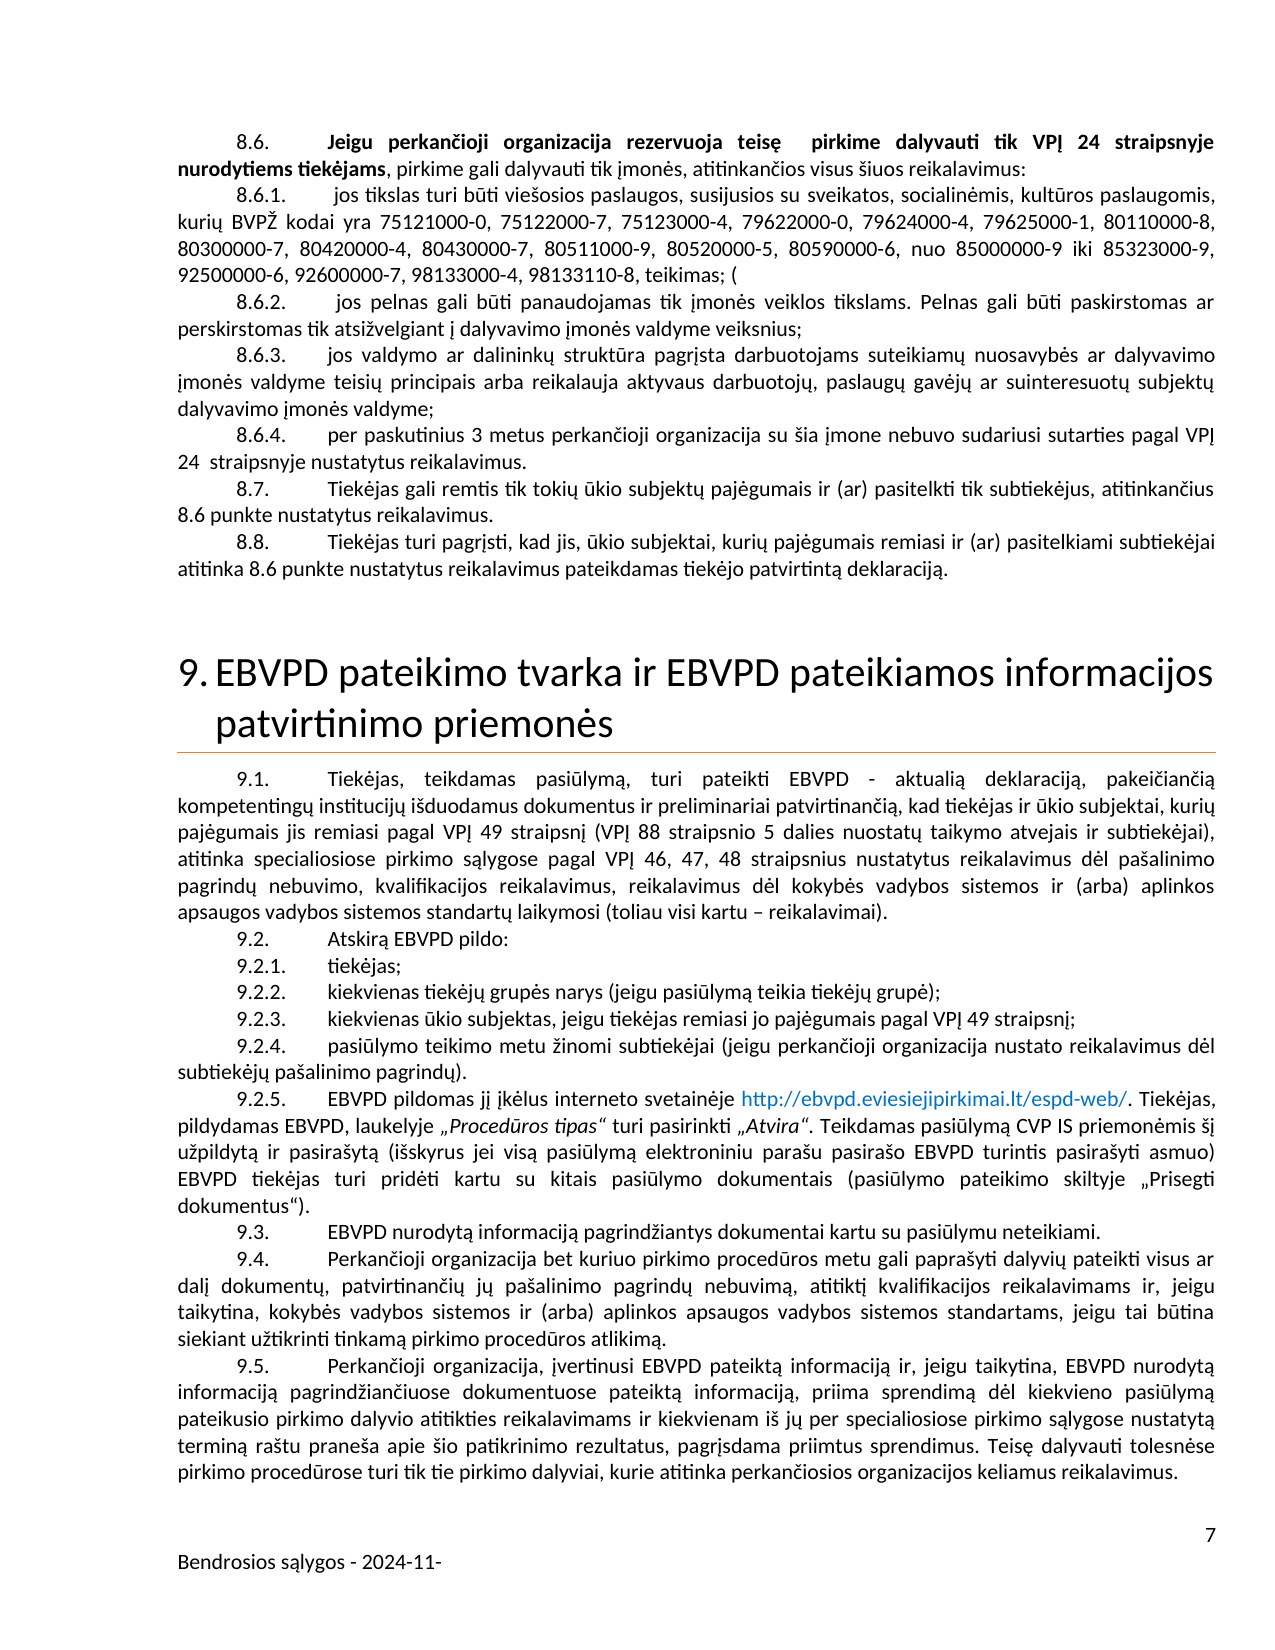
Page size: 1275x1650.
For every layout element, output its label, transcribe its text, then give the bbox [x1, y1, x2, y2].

list jos pelnas gali būti panaudojamas tik įmonės veiklos tikslams. Pelnas gali būti paskirstomas ar perskirstomas tik atsižvelgiant į dalyvavimo įmonės valdyme veiksnius; [177, 288, 1216, 342]
list jos tikslas turi būti viešosios paslaugos, susijusios su sveikatos, socialinėmis, kultūros paslaugomis, kurių BVPŽ kodai yra 75121000-0, 75122000-7, 75123000-4, 79622000-0, 79624000-4, 79625000-1, 80110000-8, 80300000-7, 80420000-4, 80430000-7, 80511000-9, 80520000-5, 80590000-6, nuo 85000000-9 iki 85323000-9, 92500000-6, 92600000-7, 98133000-4, 98133110-8, teikimas; ( [177, 182, 1216, 288]
list Tiekėjas, teikdamas pasiūlymą, turi pateikti EBVPD - aktualią deklaraciją, pakeičiančią kompetentingų institucijų išduodamus dokumentus ir preliminariai patvirtinančią, kad tiekėjas ir ūkio subjektai, kurių pajėgumais jis remiasi pagal VPĮ 49 straipsnį (VPĮ 88 straipsnio 5 dalies nuostatų taikymo atvejais ir subtiekėjai), atitinka specialiosiose pirkimo sąlygose pagal VPĮ 46, 47, 48 straipsnius nustatytus reikalavimus dėl pašalinimo pagrindų nebuvimo, kvalifikacijos reikalavimus, reikalavimus dėl kokybės vadybos sistemos ir (arba) aplinkos apsaugos vadybos sistemos standartų laikymosi (toliau visi kartu – reikalavimai). [177, 765, 1216, 925]
list Perkančioji organizacija bet kuriuo pirkimo procedūros metu gali paprašyti dalyvių pateikti visus ar dalį dokumentų, patvirtinančių jų pašalinimo pagrindų nebuvimą, atitiktį kvalifikacijos reikalavimams ir, jeigu taikytina, kokybės vadybos sistemos ir (arba) aplinkos apsaugos vadybos sistemos standartams, jeigu tai būtina siekiant užtikrinti tinkamą pirkimo procedūros atlikimą. [177, 1245, 1216, 1352]
list EBVPD pildomas jį įkėlus interneto svetainėje http://ebvpd.eviesiejipirkimai.lt/espd-web/. Tiekėjas, pildydamas EBVPD, laukelyje „Procedūros tipas“ turi pasirinkti „Atvira“. Teikdamas pasiūlymą CVP IS priemonėmis šį užpildytą ir pasirašytą (išskyrus jei visą pasiūlymą elektroniniu parašu pasirašo EBVPD turintis pasirašyti asmuo) EBVPD tiekėjas turi pridėti kartu su kitais pasiūlymo dokumentais (pasiūlymo pateikimo skiltyje „Prisegti dokumentus“). [177, 1085, 1216, 1218]
list kiekvienas tiekėjų grupės narys (jeigu pasiūlymą teikia tiekėjų grupė); [177, 978, 1216, 1005]
list jos valdymo ar dalininkų struktūra pagrįsta darbuotojams suteikiamų nuosavybės ar dalyvavimo įmonės valdyme teisių principais arba reikalauja aktyvaus darbuotojų, paslaugų gavėjų ar suinteresuotų subjektų dalyvavimo įmonės valdyme; [177, 342, 1216, 422]
list Atskirą EBVPD pildo: [177, 925, 1216, 952]
list kiekvienas ūkio subjektas, jeigu tiekėjas remiasi jo pajėgumais pagal VPĮ 49 straipsnį; [177, 1005, 1216, 1032]
list Jeigu perkančioji organizacija rezervuoja teisę pirkime dalyvauti tik VPĮ 24 straipsnyje nurodytiems tiekėjams, pirkime gali dalyvauti tik įmonės, atitinkančios visus šiuos reikalavimus: [177, 128, 1216, 182]
subtitle EBVPD pateikimo tvarka ir EBVPD pateikiamos informacijos patvirtinimo priemonės [177, 646, 1216, 752]
list Perkančioji organizacija, įvertinusi EBVPD pateiktą informaciją ir, jeigu taikytina, EBVPD nurodytą informaciją pagrindžiančiuose dokumentuose pateiktą informaciją, priima sprendimą dėl kiekvieno pasiūlymą pateikusio pirkimo dalyvio atitikties reikalavimams ir kiekvienam iš jų per specialiosiose pirkimo sąlygose nustatytą terminą raštu praneša apie šio patikrinimo rezultatus, pagrįsdama priimtus sprendimus. Teisę dalyvauti tolesnėse pirkimo procedūrose turi tik tie pirkimo dalyviai, kurie atitinka perkančiosios organizacijos keliamus reikalavimus. [177, 1352, 1216, 1485]
list Tiekėjas turi pagrįsti, kad jis, ūkio subjektai, kurių pajėgumais remiasi ir (ar) pasitelkiami subtiekėjai atitinka 8.6 punkte nustatytus reikalavimus pateikdamas tiekėjo patvirtintą deklaraciją. [177, 528, 1216, 582]
list per paskutinius 3 metus perkančioji organizacija su šia įmone nebuvo sudariusi sutarties pagal VPĮ 24 straipsnyje nustatytus reikalavimus. [177, 422, 1216, 475]
list EBVPD nurodytą informaciją pagrindžiantys dokumentai kartu su pasiūlymu neteikiami. [177, 1218, 1216, 1245]
list Tiekėjas gali remtis tik tokių ūkio subjektų pajėgumais ir (ar) pasitelkti tik subtiekėjus, atitinkančius 8.6 punkte nustatytus reikalavimus. [177, 475, 1216, 528]
list tiekėjas; [177, 952, 1216, 978]
list pasiūlymo teikimo metu žinomi subtiekėjai (jeigu perkančioji organizacija nustato reikalavimus dėl subtiekėjų pašalinimo pagrindų). [177, 1032, 1216, 1085]
